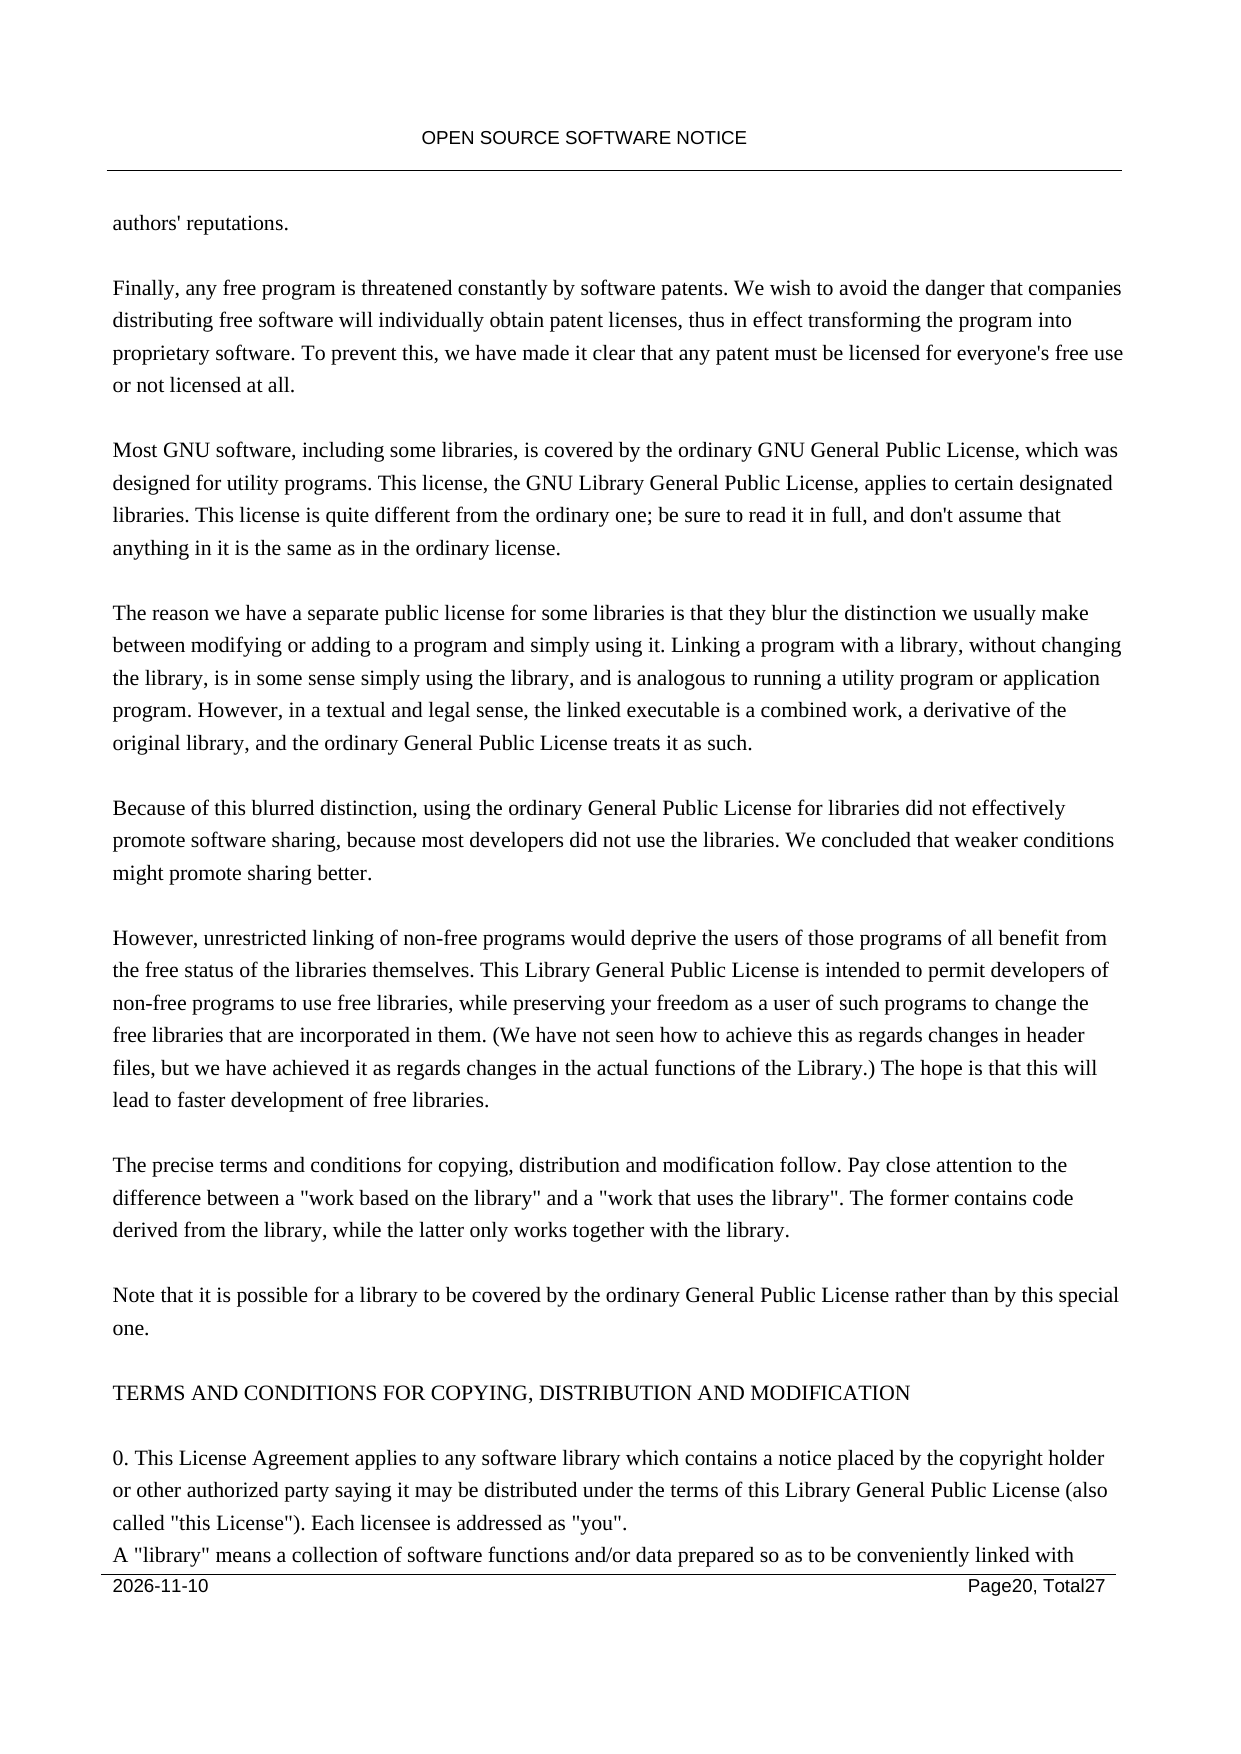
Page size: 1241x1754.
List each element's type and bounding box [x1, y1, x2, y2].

text [112, 206, 1128, 1571]
